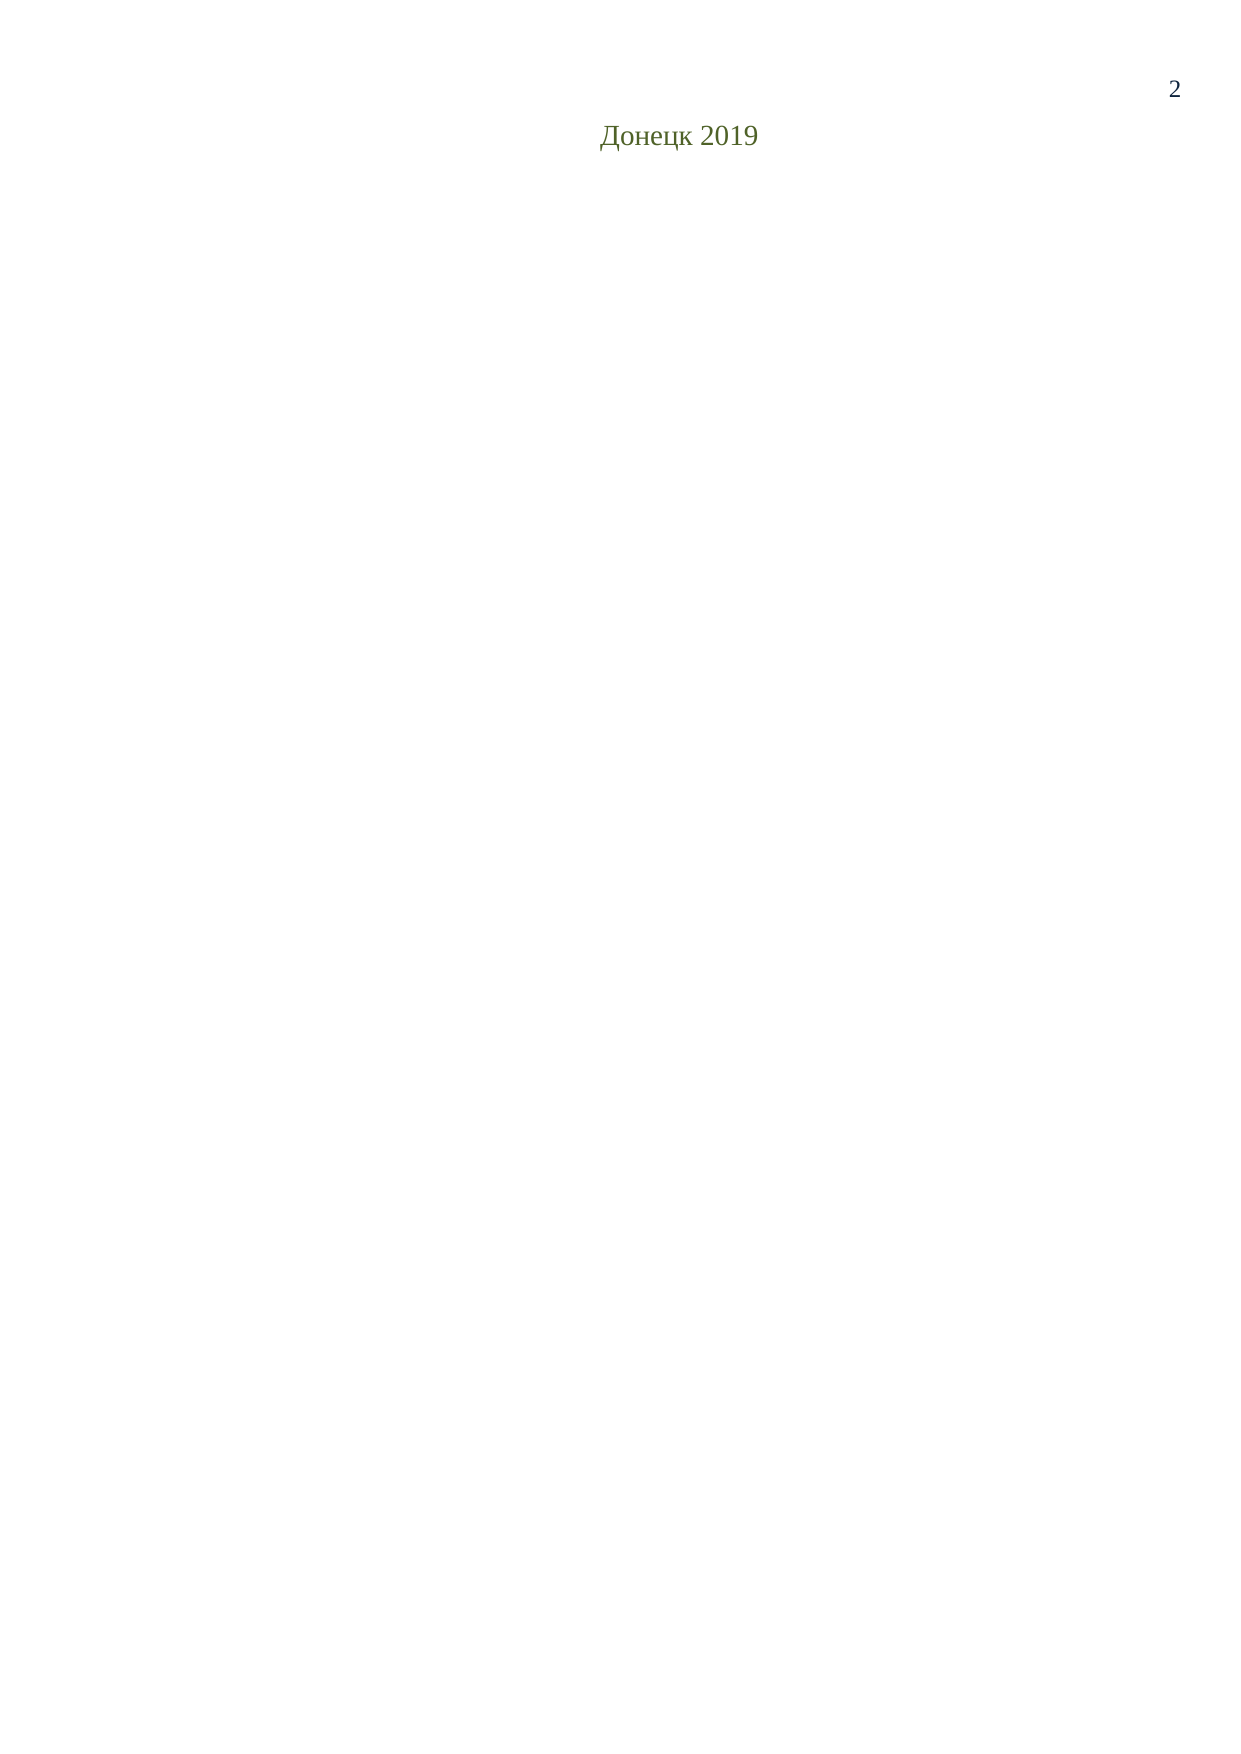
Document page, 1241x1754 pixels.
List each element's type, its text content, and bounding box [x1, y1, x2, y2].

text Донецк 2019 [177, 118, 1181, 152]
